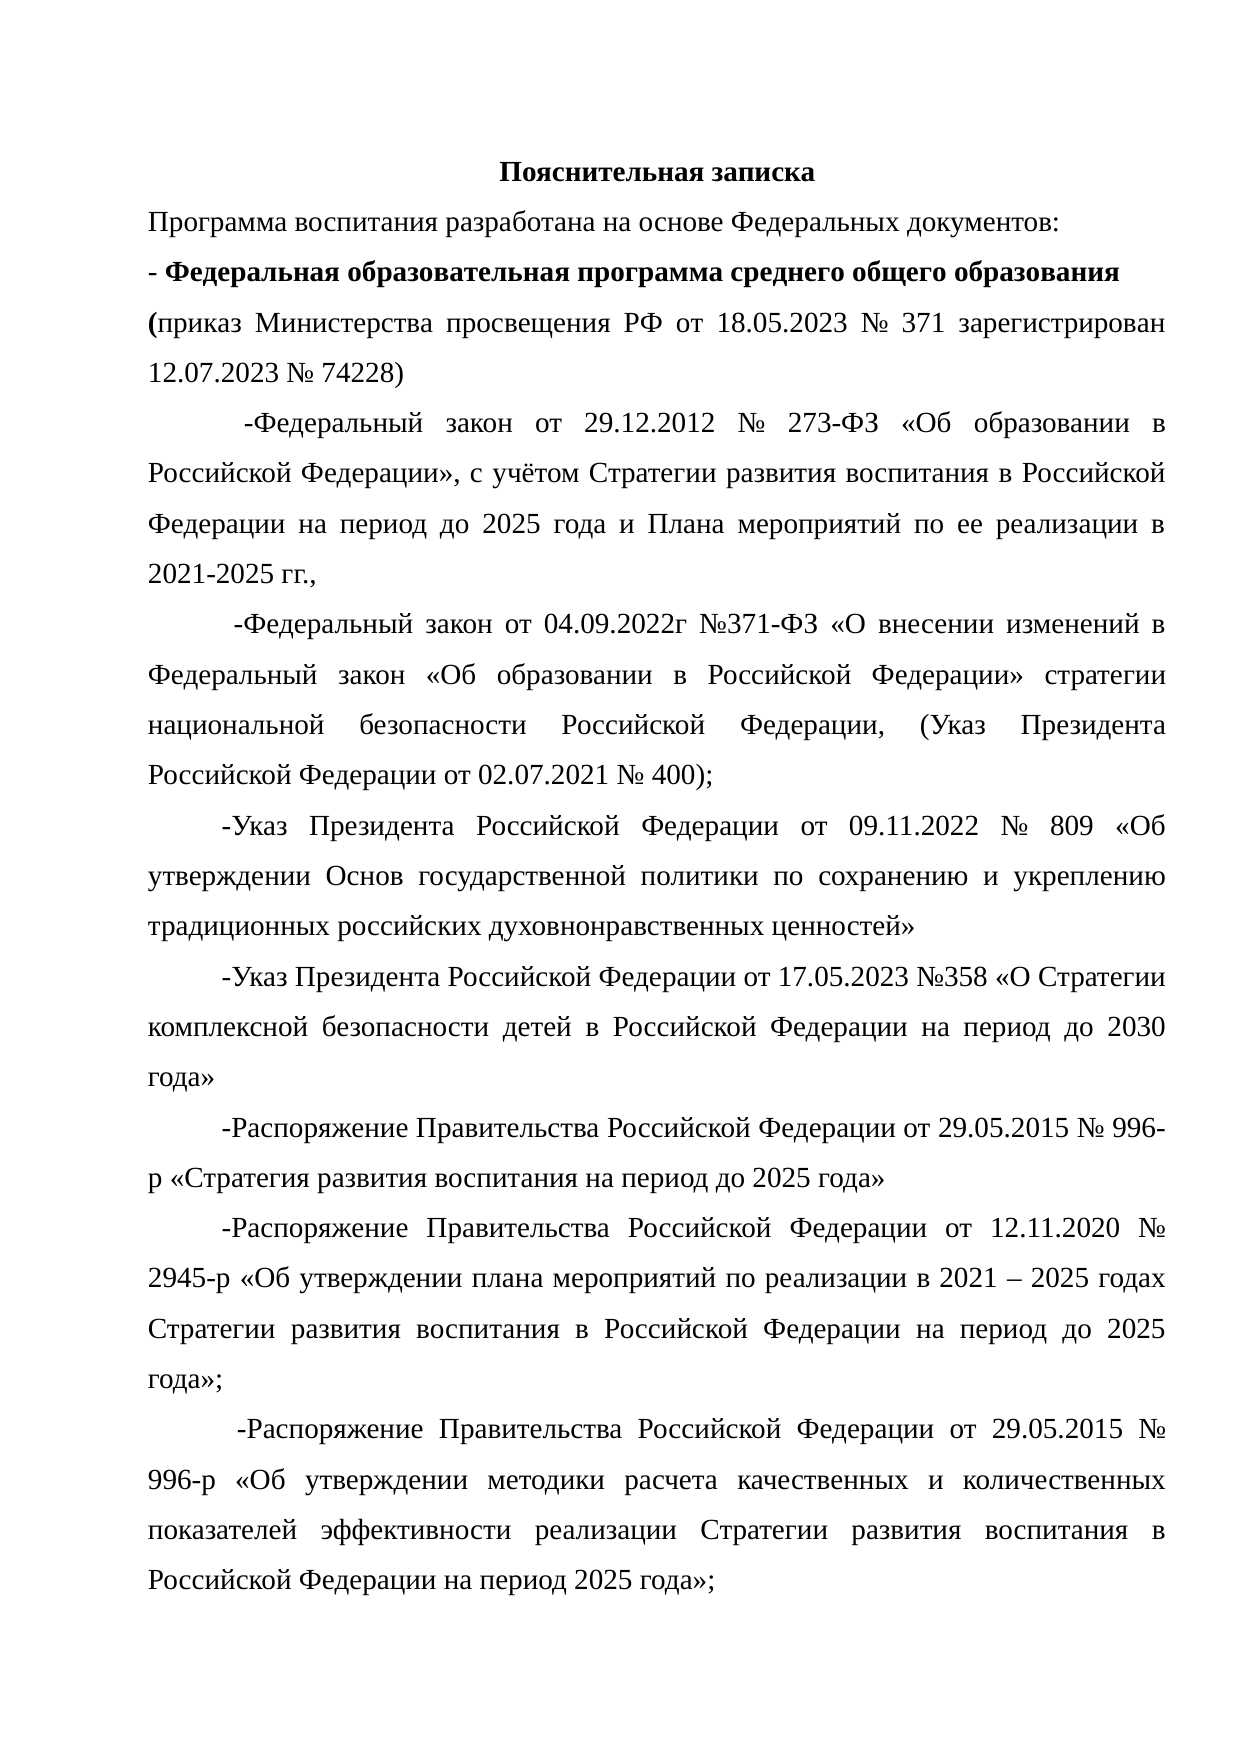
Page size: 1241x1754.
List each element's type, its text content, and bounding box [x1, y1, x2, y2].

text -Распоряжение Правительства Российской Федерации от 29.05.2015 № 996-р «Стратегия развития воспитания на период до 2025 года» [148, 1110, 1167, 1193]
text (приказ Министерства просвещения РФ от 18.05.2023 № 371 зарегистрирован 12.07.2023 № 74228) [148, 305, 1167, 388]
text -Федеральный закон от 04.09.2022г №371-ФЗ «О внесении изменений в Федеральный закон «Об образовании в Российской Федерации» стратегии национальной безопасности Российской Федерации, (Указ Президента Российской Федерации от 02.07.2021 № 400); [148, 607, 1167, 791]
text - Федеральная образовательная программа среднего общего образования [148, 254, 1167, 288]
text -Указ Президента Российской Федерации от 17.05.2023 №358 «О Стратегии комплексной безопасности детей в Российской Федерации на период до 2030 года» [148, 959, 1167, 1093]
text -Указ Президента Российской Федерации от 09.11.2022 № 809 «Об утверждении Основ государственной политики по сохранению и укреплению традиционных российских духовнонравственных ценностей» [148, 808, 1167, 942]
text Программа воспитания разработана на основе Федеральных документов: [148, 204, 1167, 238]
text -Распоряжение Правительства Российской Федерации от 12.11.2020 № 2945-р «Об утверждении плана мероприятий по реализации в 2021 – 2025 годах Стратегии развития воспитания в Российской Федерации на период до 2025 года»; [148, 1210, 1167, 1395]
text -Федеральный закон от 29.12.2012 № 273-ФЗ «Об образовании в Российской Федерации», с учётом Стратегии развития воспитания в Российской Федерации на период до 2025 года и Плана мероприятий по ее реализации в 2021-2025 гг., [148, 405, 1167, 590]
subtitle Пояснительная записка [148, 154, 1167, 187]
text -Распоряжение Правительства Российской Федерации от 29.05.2015 № 996-р «Об утверждении методики расчета качественных и количественных показателей эффективности реализации Стратегии развития воспитания в Российской Федерации на период 2025 года»; [148, 1412, 1167, 1596]
